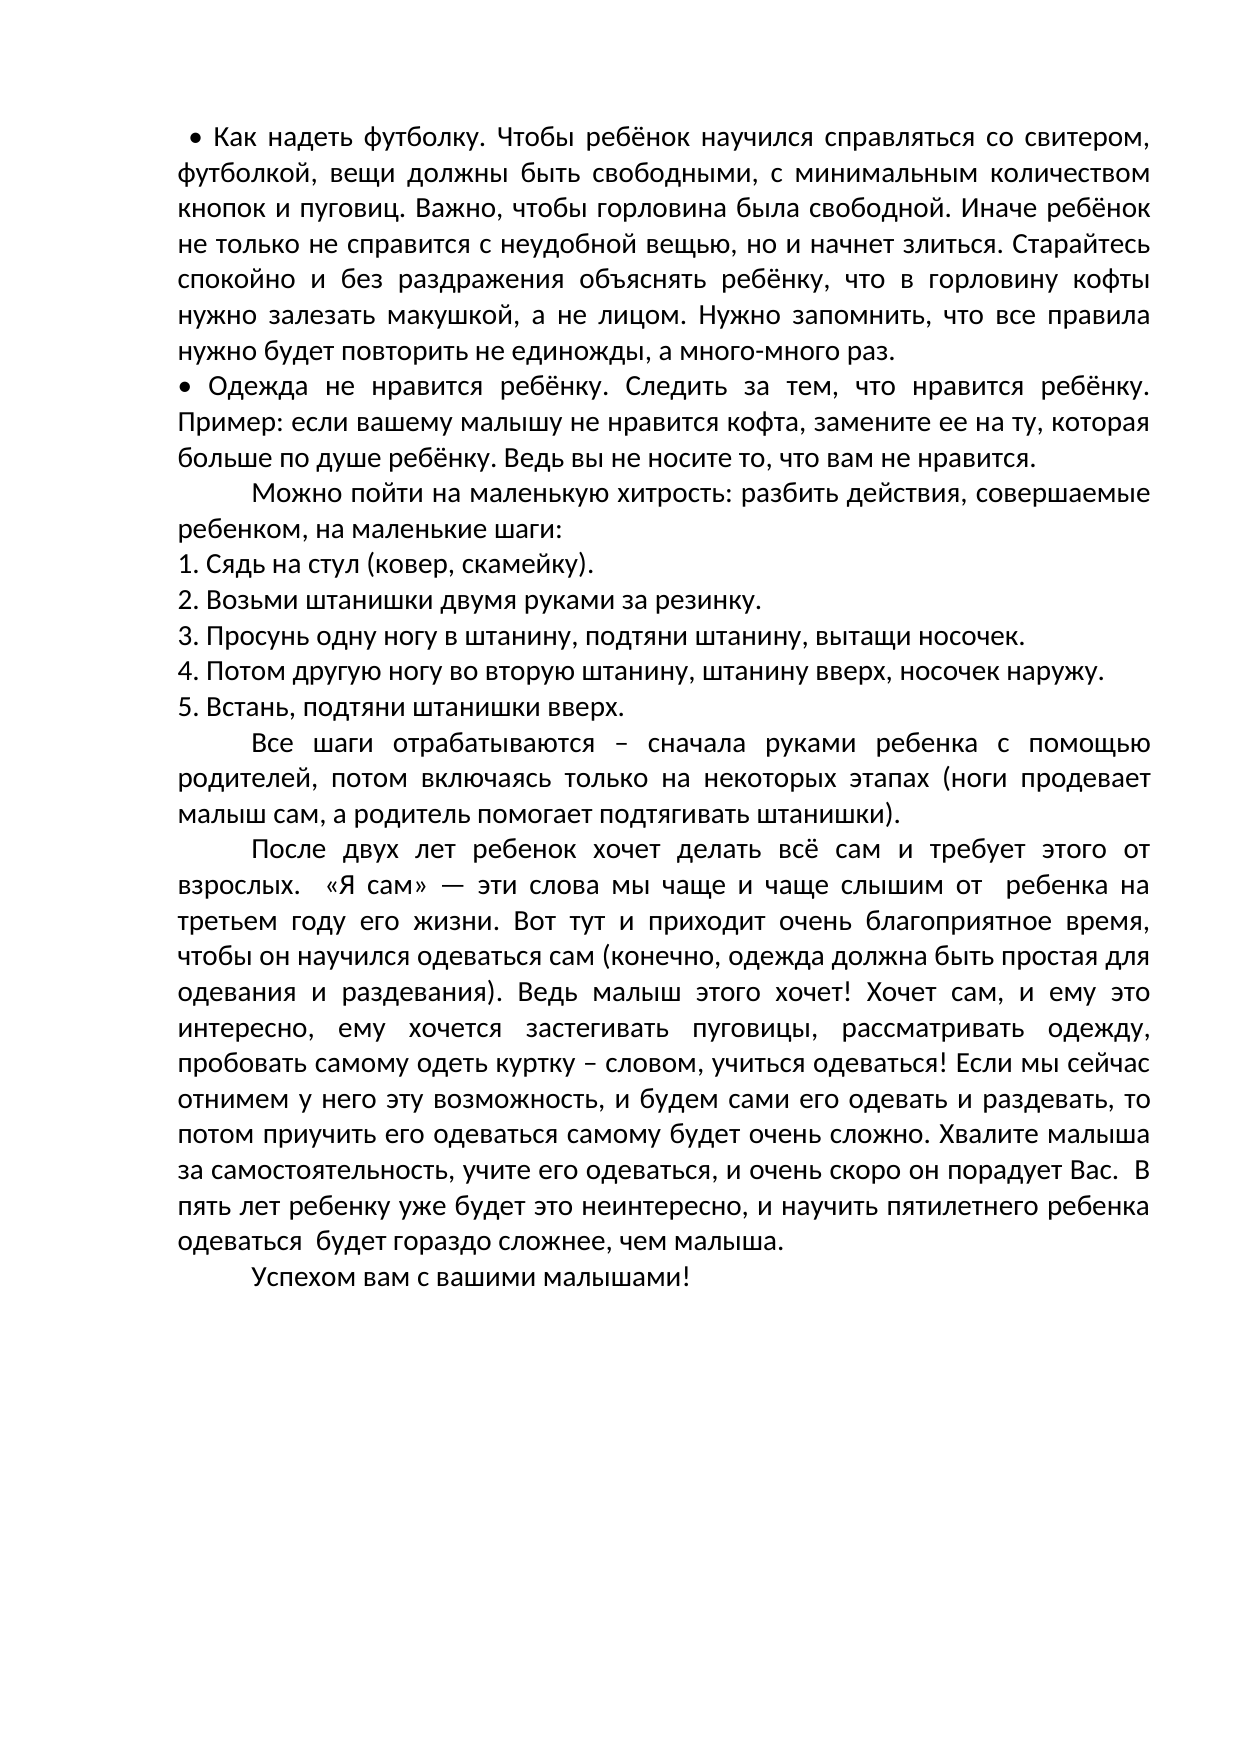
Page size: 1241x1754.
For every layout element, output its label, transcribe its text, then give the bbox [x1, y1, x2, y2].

text 2. Возьми штанишки двумя руками за резинку. [177, 581, 1152, 617]
text Все шаги отрабатываются – сначала руками ребенка с помощью родителей, потом включаясь только на некоторых этапах (ноги продевает малыш сам, а родитель помогает подтягивать штанишки). [177, 724, 1152, 831]
text • Как надеть футболку. Чтобы ребёнок научился справляться со свитером, футболкой, вещи должны быть свободными, с минимальным количеством кнопок и пуговиц. Важно, чтобы горловина была свободной. Иначе ребёнок не только не справится с неудобной вещью, но и начнет злиться. Старайтесь спокойно и без раздражения объяснять ребёнку, что в горловину кофты нужно залезать макушкой, а не лицом. Нужно запомнить, что все правила нужно будет повторить не единожды, а много-много раз. [177, 118, 1152, 367]
text После двух лет ребенок хочет делать всё сам и требует этого от взрослых. «Я сам» — эти слова мы чаще и чаще слышим от ребенка на третьем году его жизни. Вот тут и приходит очень благоприятное время, чтобы он научился одеваться сам (конечно, одежда должна быть простая для одевания и раздевания). Ведь малыш этого хочет! Хочет сам, и ему это интересно, ему хочется застегивать пуговицы, рассматривать одежду, пробовать самому одеть куртку – словом, учиться одеваться! Если мы сейчас отнимем у него эту возможность, и будем сами его одевать и раздевать, то потом приучить его одеваться самому будет очень сложно. Хвалите малыша за самостоятельность, учите его одеваться, и очень скоро он порадует Вас. В пять лет ребенку уже будет это неинтересно, и научить пятилетнего ребенка одеваться будет гораздо сложнее, чем малыша. [177, 831, 1152, 1258]
text Можно пойти на маленькую хитрость: разбить действия, совершаемые ребенком, на маленькие шаги: [177, 474, 1152, 546]
text 1. Сядь на стул (ковер, скамейку). [177, 546, 1152, 581]
text 3. Просунь одну ногу в штанину, подтяни штанину, вытащи носочек. [177, 617, 1152, 652]
text 5. Встань, подтяни штанишки вверх. [177, 688, 1152, 724]
text 4. Потом другую ногу во вторую штанину, штанину вверх, носочек наружу. [177, 652, 1152, 688]
text Успехом вам с вашими малышами! [177, 1258, 1152, 1294]
text • Одежда не нравится ребёнку. Следить за тем, что нравится ребёнку. Пример: если вашему малышу не нравится кофта, замените ее на ту, которая больше по душе ребёнку. Ведь вы не носите то, что вам не нравится. [177, 367, 1152, 474]
